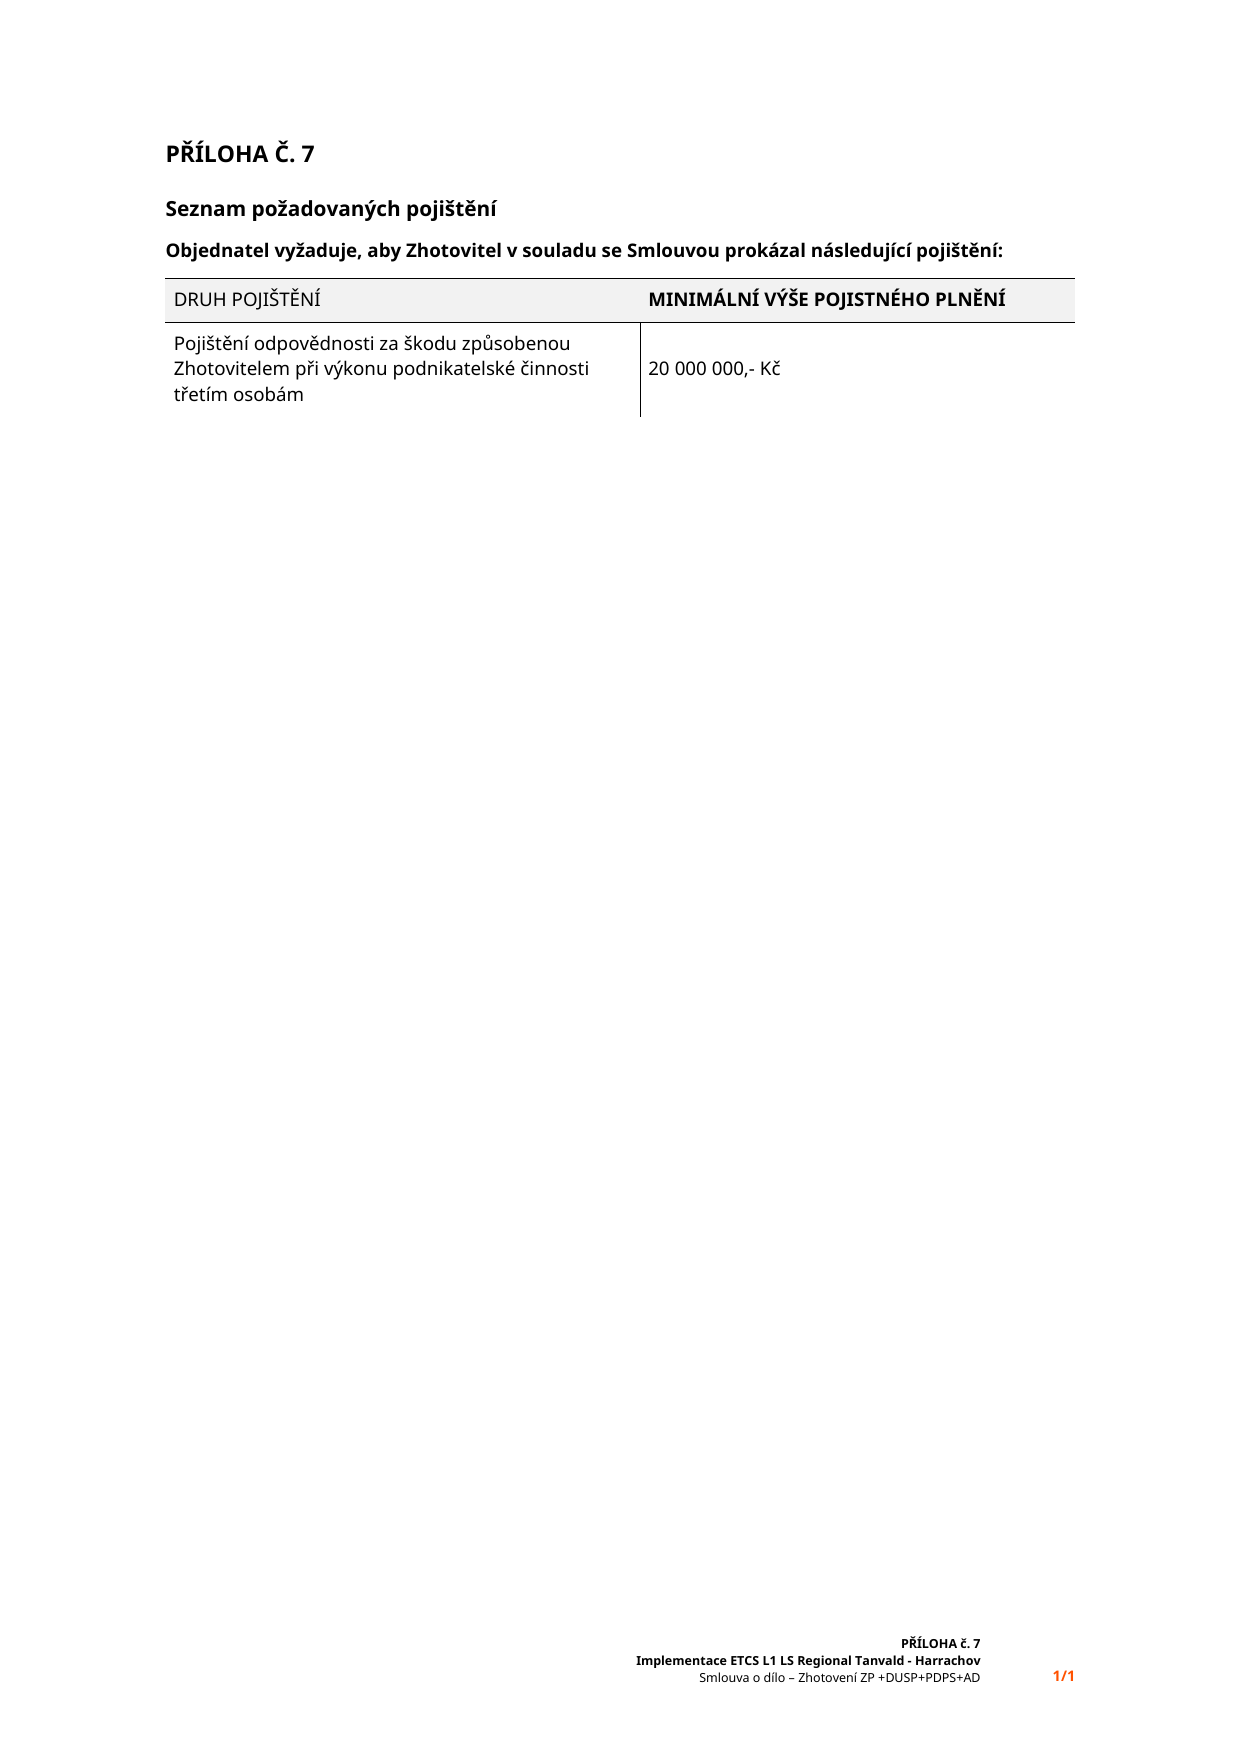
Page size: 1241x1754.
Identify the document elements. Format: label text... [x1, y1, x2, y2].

table_cell Pojištění odpovědnosti za škodu způsobenou Zhotovitelem při výkonu podnikatelské činnosti třetím osobám [165, 323, 640, 417]
text Objednatel vyžaduje, aby Zhotovitel v souladu se Smlouvou prokázal následující pojištění: [165, 237, 1075, 263]
table_header MINIMÁLNÍ VÝŠE POJISTNÉHO PLNĚNÍ [640, 279, 1075, 322]
text Seznam požadovaných pojištění [165, 194, 1075, 222]
table_cell 20 000 000,- Kč [641, 323, 1075, 417]
text Příloha č. 7 [165, 138, 1075, 170]
table_header DRUH POJIŠTĚNÍ [165, 279, 640, 322]
